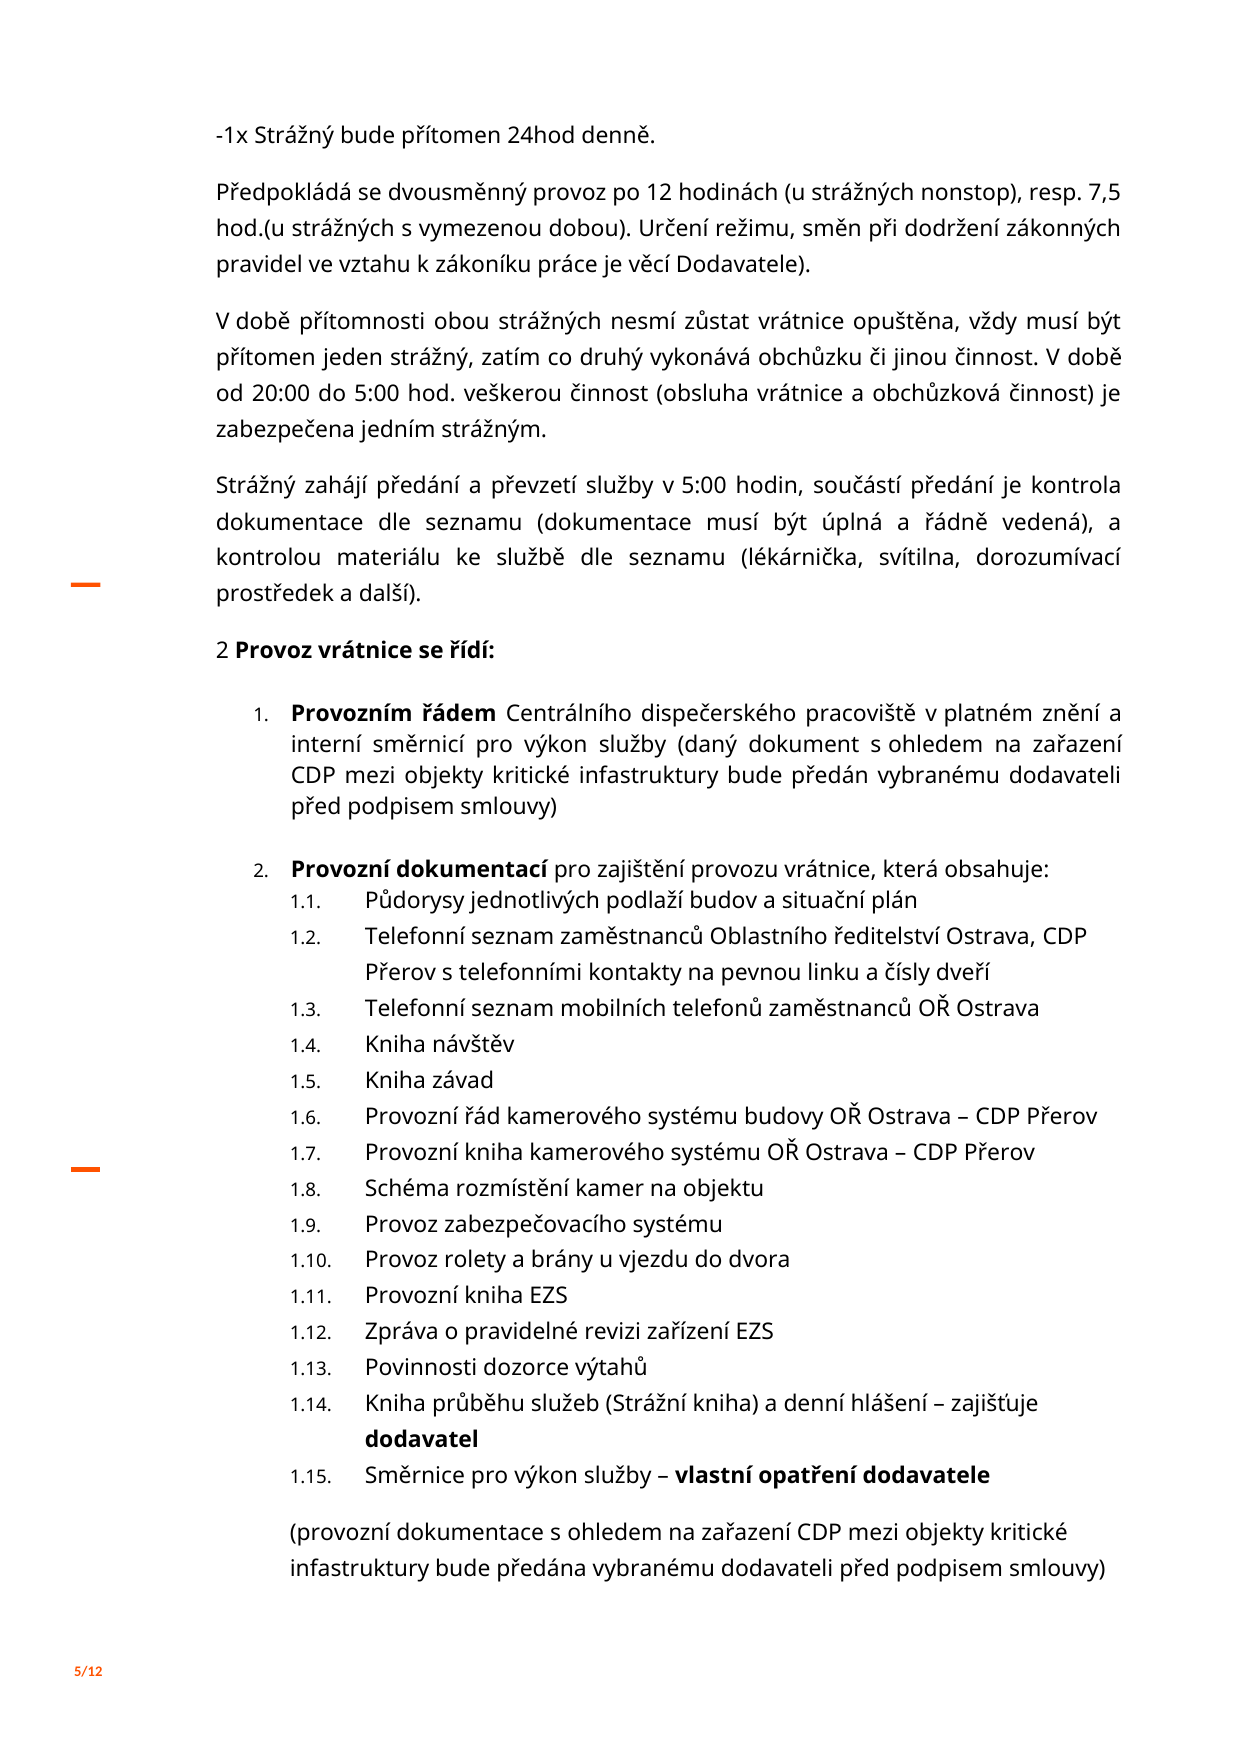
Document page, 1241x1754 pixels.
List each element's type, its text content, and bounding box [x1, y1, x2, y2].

list Provozním řádem Centrálního dispečerského pracoviště v platném znění a interní směrnicí pro výkon služby (daný dokument s ohledem na zařazení CDP mezi objekty kritické infastruktury bude předán vybranému dodavateli před podpisem smlouvy) [253, 697, 1122, 822]
list Kniha návštěv [289, 1028, 1122, 1059]
list Provoz rolety a brány u vjezdu do dvora [289, 1243, 1122, 1275]
list Provozní dokumentací pro zajištění provozu vrátnice, která obsahuje: [253, 853, 1122, 884]
list Schéma rozmístění kamer na objektu [289, 1172, 1122, 1203]
list Povinnosti dozorce výtahů [289, 1351, 1122, 1382]
list Kniha závad [289, 1064, 1122, 1095]
text -1x Strážný bude přítomen 24hod denně. [216, 119, 1122, 151]
text Předpokládá se dvousměnný provoz po 12 hodinách (u strážných nonstop), resp. 7,5 hod.(u strážných s vymezenou dobou). Určení režimu, směn při dodržení zákonných pravidel ve vztahu k zákoníku práce je věcí Dodavatele). [216, 176, 1122, 279]
text (provozní dokumentace s ohledem na zařazení CDP mezi objekty kritické infastruktury bude předána vybranému dodavateli před podpisem smlouvy) [289, 1516, 1166, 1583]
list Provoz zabezpečovacího systému [289, 1207, 1122, 1239]
text 2 Provoz vrátnice se řídí: [216, 634, 1122, 665]
list Telefonní seznam zaměstnanců Oblastního ředitelství Ostrava, CDP Přerov s telefonními kontakty na pevnou linku a čísly dveří [289, 920, 1122, 987]
text V době přítomnosti obou strážných nesmí zůstat vrátnice opuštěna, vždy musí být přítomen jeden strážný, zatím co druhý vykonává obchůzku či jinou činnost. V době od 20:00 do 5:00 hod. veškerou činnost (obsluha vrátnice a obchůzková činnost) je zabezpečena jedním strážným. [216, 305, 1122, 444]
list Půdorysy jednotlivých podlaží budov a situační plán [289, 884, 1122, 915]
list Provozní kniha kamerového systému OŘ Ostrava – CDP Přerov [289, 1136, 1122, 1167]
list Provozní řád kamerového systému budovy OŘ Ostrava – CDP Přerov [289, 1100, 1122, 1131]
list Telefonní seznam mobilních telefonů zaměstnanců OŘ Ostrava [289, 992, 1122, 1023]
list Provozní kniha EZS [289, 1279, 1122, 1311]
list Zpráva o pravidelné revizi zařízení EZS [289, 1315, 1122, 1347]
text Strážný zahájí předání a převzetí služby v 5:00 hodin, součástí předání je kontrola dokumentace dle seznamu (dokumentace musí být úplná a řádně vedená), a kontrolou materiálu ke službě dle seznamu (lékárnička, svítilna, dorozumívací prostředek a další). [216, 469, 1122, 608]
list Směrnice pro výkon služby – vlastní opatření dodavatele [289, 1459, 1166, 1490]
list Kniha průběhu služeb (Strážní kniha) a denní hlášení – zajišťuje dodavatel [289, 1387, 1122, 1454]
